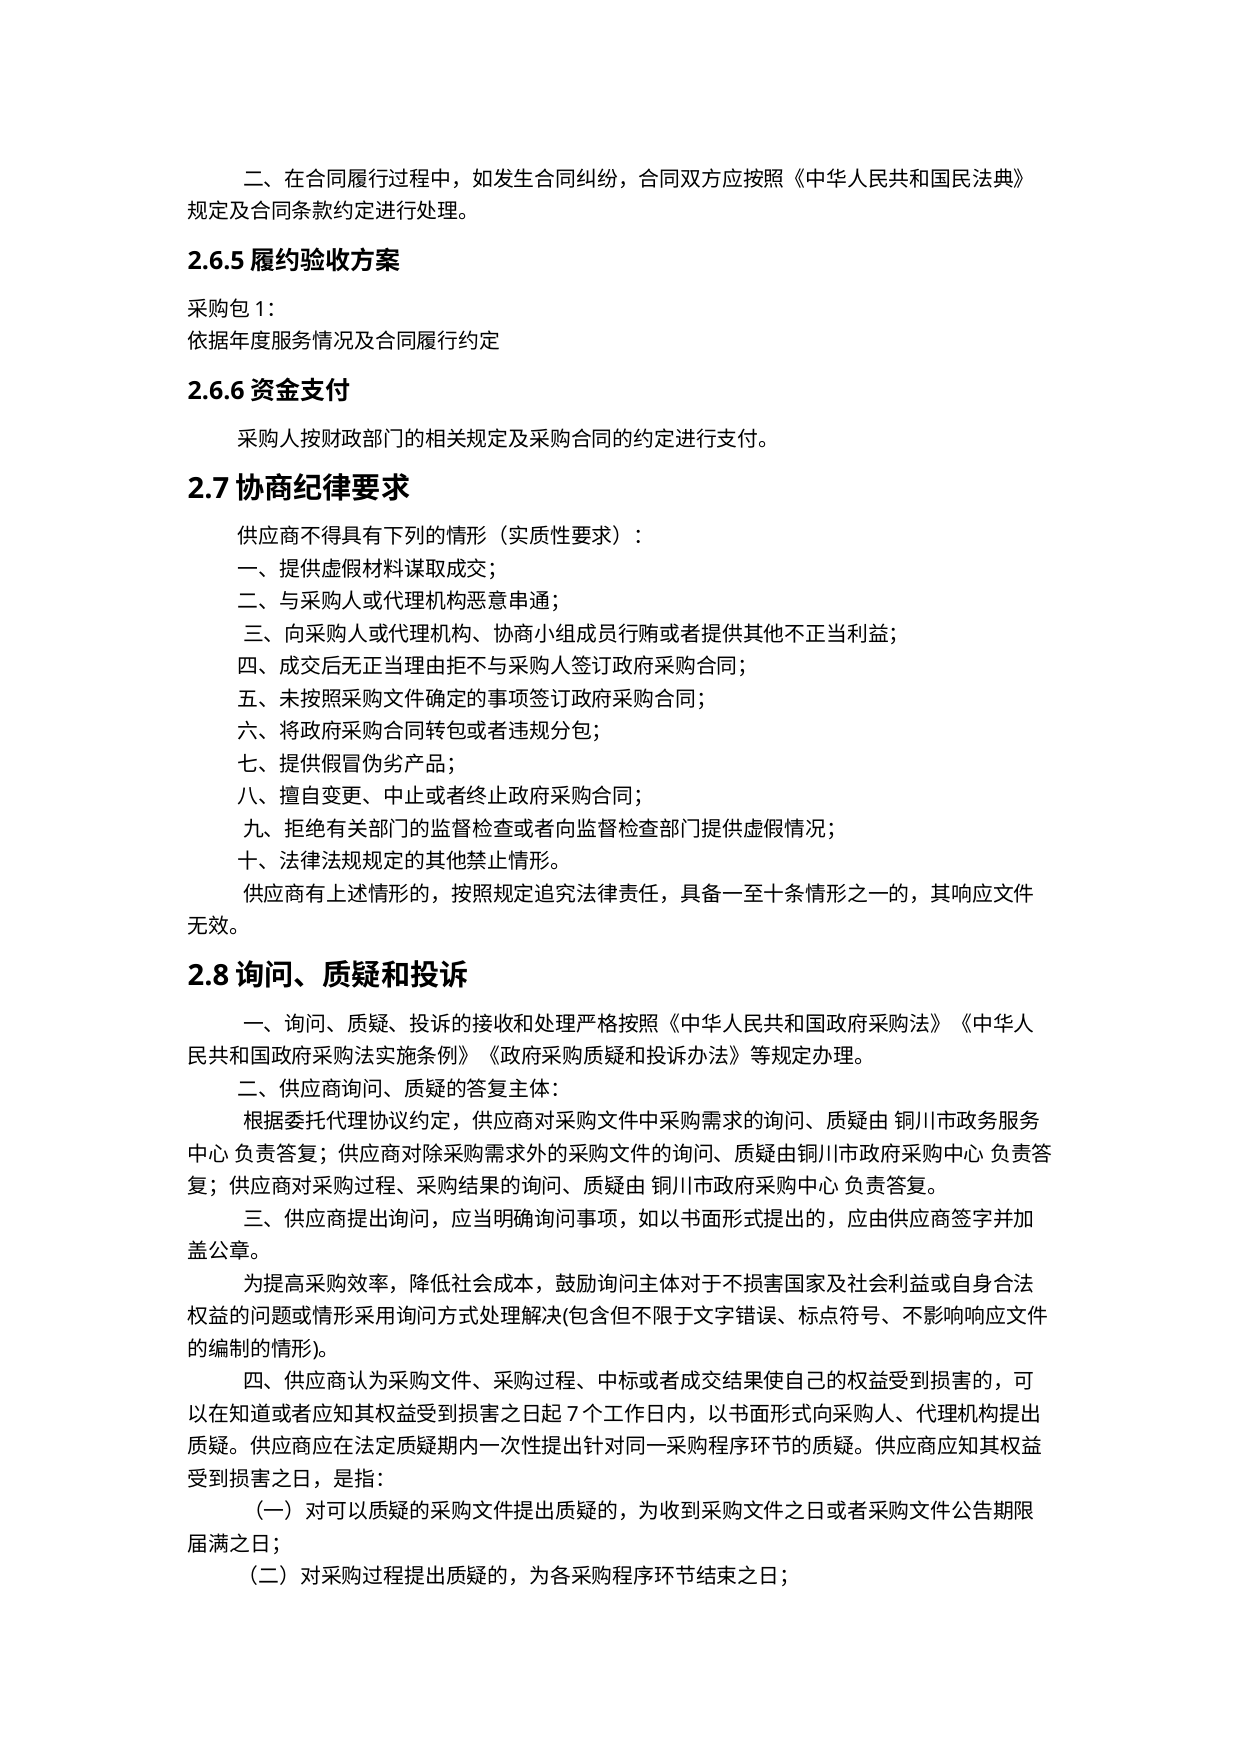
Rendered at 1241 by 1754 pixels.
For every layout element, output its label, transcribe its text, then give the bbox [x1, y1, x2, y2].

text 2.8询问、质疑和投诉 [187, 942, 1053, 1007]
text 三、供应商提出询问，应当明确询问事项，如以书面形式提出的，应由供应商签字并加盖公章。 [187, 1202, 1053, 1267]
text 一、询问、质疑、投诉的接收和处理严格按照《中华人民共和国政府采购法》《中华人民共和国政府采购法实施条例》《政府采购质疑和投诉办法》等规定办理。 [187, 1007, 1053, 1072]
text 依据年度服务情况及合同履行约定 [187, 324, 1053, 357]
text 四、成交后无正当理由拒不与采购人签订政府采购合同； [187, 649, 1053, 682]
text 采购人按财政部门的相关规定及采购合同的约定进行支付。 [187, 422, 1053, 454]
text 七、提供假冒伪劣产品； [187, 747, 1053, 779]
text 2.6.6资金支付 [187, 357, 1053, 422]
text 二、供应商询问、质疑的答复主体： [187, 1072, 1053, 1104]
text 二、在合同履行过程中，如发生合同纠纷，合同双方应按照《中华人民共和国民法典》规定及合同条款约定进行处理。 [187, 162, 1053, 227]
text 2.6.5履约验收方案 [187, 227, 1053, 292]
text 三、向采购人或代理机构、协商小组成员行贿或者提供其他不正当利益； [187, 617, 1053, 649]
text 一、提供虚假材料谋取成交； [187, 552, 1053, 584]
text 为提高采购效率，降低社会成本，鼓励询问主体对于不损害国家及社会利益或自身合法权益的问题或情形采用询问方式处理解决(包含但不限于文字错误、标点符号、不影响响应文件的编制的情形)。 [187, 1267, 1053, 1364]
text 供应商有上述情形的，按照规定追究法律责任，具备一至十条情形之一的，其响应文件无效。 [187, 877, 1053, 942]
text （一）对可以质疑的采购文件提出质疑的，为收到采购文件之日或者采购文件公告期限届满之日； [187, 1494, 1053, 1559]
text 根据委托代理协议约定，供应商对采购文件中采购需求的询问、质疑由 铜川市政务服务中心 负责答复；供应商对除采购需求外的采购文件的询问、质疑由铜川市政府采购中心 负责答复；供应商对采购过程、采购结果的询问、质疑由 铜川市政府采购中心 负责答复。 [187, 1104, 1053, 1202]
text 八、擅自变更、中止或者终止政府采购合同； [187, 779, 1053, 812]
text 供应商不得具有下列的情形（实质性要求）： [187, 519, 1053, 552]
text 九、拒绝有关部门的监督检查或者向监督检查部门提供虚假情况； [187, 812, 1053, 844]
text 五、未按照采购文件确定的事项签订政府采购合同； [187, 682, 1053, 714]
text 六、将政府采购合同转包或者违规分包； [187, 714, 1053, 747]
text （二）对采购过程提出质疑的，为各采购程序环节结束之日； [187, 1559, 1053, 1592]
text 二、与采购人或代理机构恶意串通； [187, 584, 1053, 617]
text 四、供应商认为采购文件、采购过程、中标或者成交结果使自己的权益受到损害的，可以在知道或者应知其权益受到损害之日起7个工作日内，以书面形式向采购人、代理机构提出质疑。供应商应在法定质疑期内一次性提出针对同一采购程序环节的质疑。供应商应知其权益受到损害之日，是指： [187, 1364, 1053, 1494]
text 2.7协商纪律要求 [187, 454, 1053, 519]
text 采购包1： [187, 292, 1053, 324]
text 十、法律法规规定的其他禁止情形。 [187, 844, 1053, 877]
